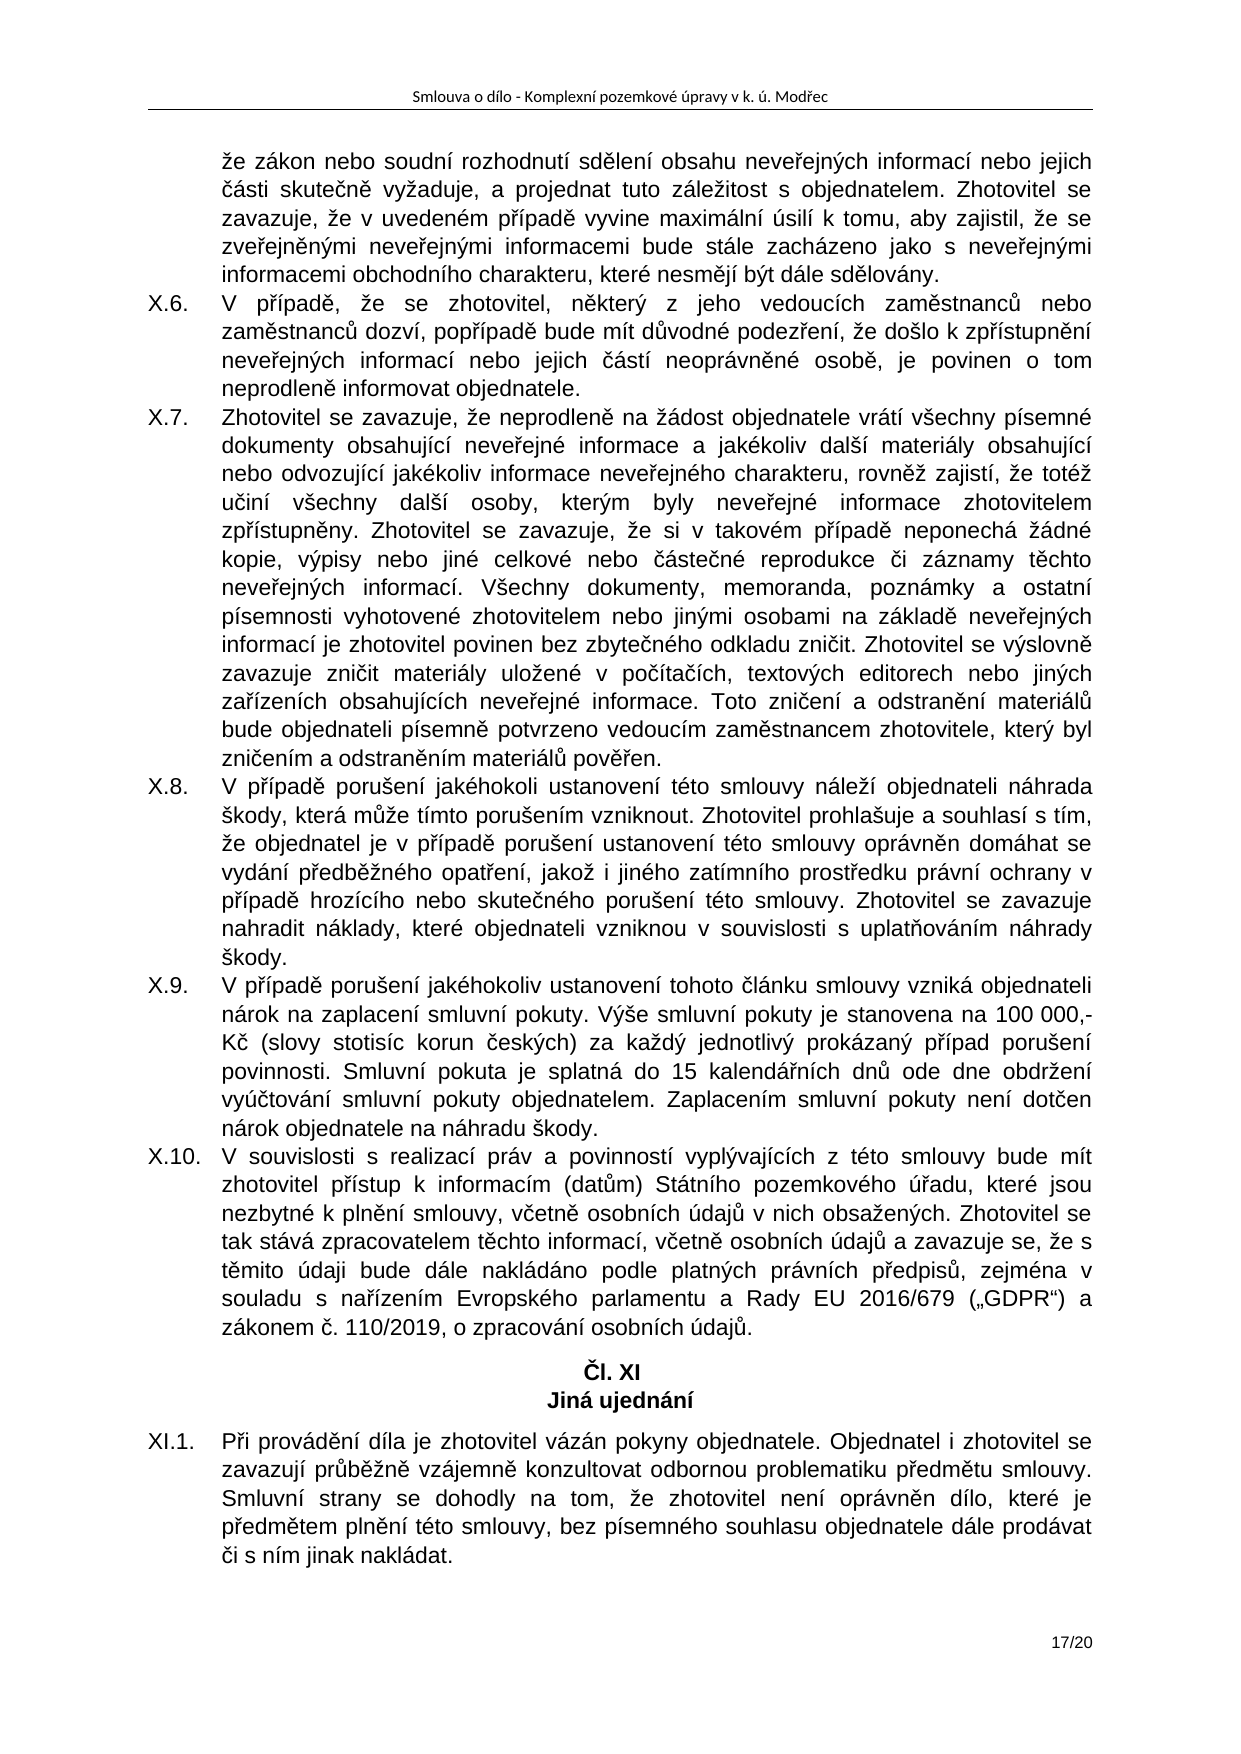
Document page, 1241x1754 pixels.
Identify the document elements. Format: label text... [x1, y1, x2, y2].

list Při provádění díla je zhotovitel vázán pokyny objednatele. Objednatel i zhotovitel se zavazují průběžně vzájemně konzultovat odbornou problematiku předmětu smlouvy. Smluvní strany se dohodly na tom, že zhotovitel není oprávněn dílo, které je předmětem plnění této smlouvy, bez písemného souhlasu objednatele dále prodávat či s ním jinak nakládat. [148, 1428, 1093, 1568]
list V případě porušení jakéhokoli ustanovení této smlouvy náleží objednateli náhrada škody, která může tímto porušením vzniknout. Zhotovitel prohlašuje a souhlasí s tím, že objednatel je v případě porušení ustanovení této smlouvy oprávněn domáhat se vydání předběžného opatření, jakož i jiného zatímního prostředku právní ochrany v případě hrozícího nebo skutečného porušení této smlouvy. Zhotovitel se zavazuje nahradit náklady, které objednateli vzniknou v souvislosti s uplatňováním náhrady škody. [148, 773, 1093, 970]
list Zhotovitel se zavazuje, že neprodleně na žádost objednatele vrátí všechny písemné dokumenty obsahující neveřejné informace a jakékoliv další materiály obsahující nebo odvozující jakékoliv informace neveřejného charakteru, rovněž zajistí, že totéž učiní všechny další osoby, kterým byly neveřejné informace zhotovitelem zpřístupněny. Zhotovitel se zavazuje, že si v takovém případě neponechá žádné kopie, výpisy nebo jiné celkové nebo částečné reprodukce či záznamy těchto neveřejných informací. Všechny dokumenty, memoranda, poznámky a ostatní písemnosti vyhotovené zhotovitelem nebo jinými osobami na základě neveřejných informací je zhotovitel povinen bez zbytečného odkladu zničit. Zhotovitel se výslovně zavazuje zničit materiály uložené v počítačích, textových editorech nebo jiných zařízeních obsahujících neveřejné informace. Toto zničení a odstranění materiálů bude objednateli písemně potvrzeno vedoucím zaměstnancem zhotovitele, který byl zničením a odstraněním materiálů pověřen. [148, 403, 1093, 771]
list V případě porušení jakéhokoliv ustanovení tohoto článku smlouvy vzniká objednateli nárok na zaplacení smluvní pokuty. Výše smluvní pokuty je stanovena na 100 000,- Kč (slovy stotisíc korun českých) za každý jednotlivý prokázaný případ porušení povinnosti. Smluvní pokuta je splatná do 15 kalendářních dnů ode dne obdržení vyúčtování smluvní pokuty objednatelem. Zaplacením smluvní pokuty není dotčen nárok objednatele na náhradu škody. [148, 972, 1093, 1141]
text Jiná ujednání [148, 1359, 1093, 1413]
list V souvislosti s realizací práv a povinností vyplývajících z této smlouvy bude mít zhotovitel přístup k informacím (datům) Státního pozemkového úřadu, které jsou nezbytné k plnění smlouvy, včetně osobních údajů v nich obsažených. Zhotovitel se tak stává zpracovatelem těchto informací, včetně osobních údajů a zavazuje se, že s těmito údaji bude dále nakládáno podle platných právních předpisů, zejména v souladu s nařízením Evropského parlamentu a Rady EU 2016/679 („GDPR“) a zákonem č. 110/2019, o zpracování osobních údajů. [148, 1143, 1093, 1340]
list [148, 148, 1093, 288]
list V případě, že se zhotovitel, některý z jeho vedoucích zaměstnanců nebo zaměstnanců dozví, popřípadě bude mít důvodné podezření, že došlo k zpřístupnění neveřejných informací nebo jejich částí neoprávněné osobě, je povinen o tom neprodleně informovat objednatele. [148, 290, 1093, 401]
